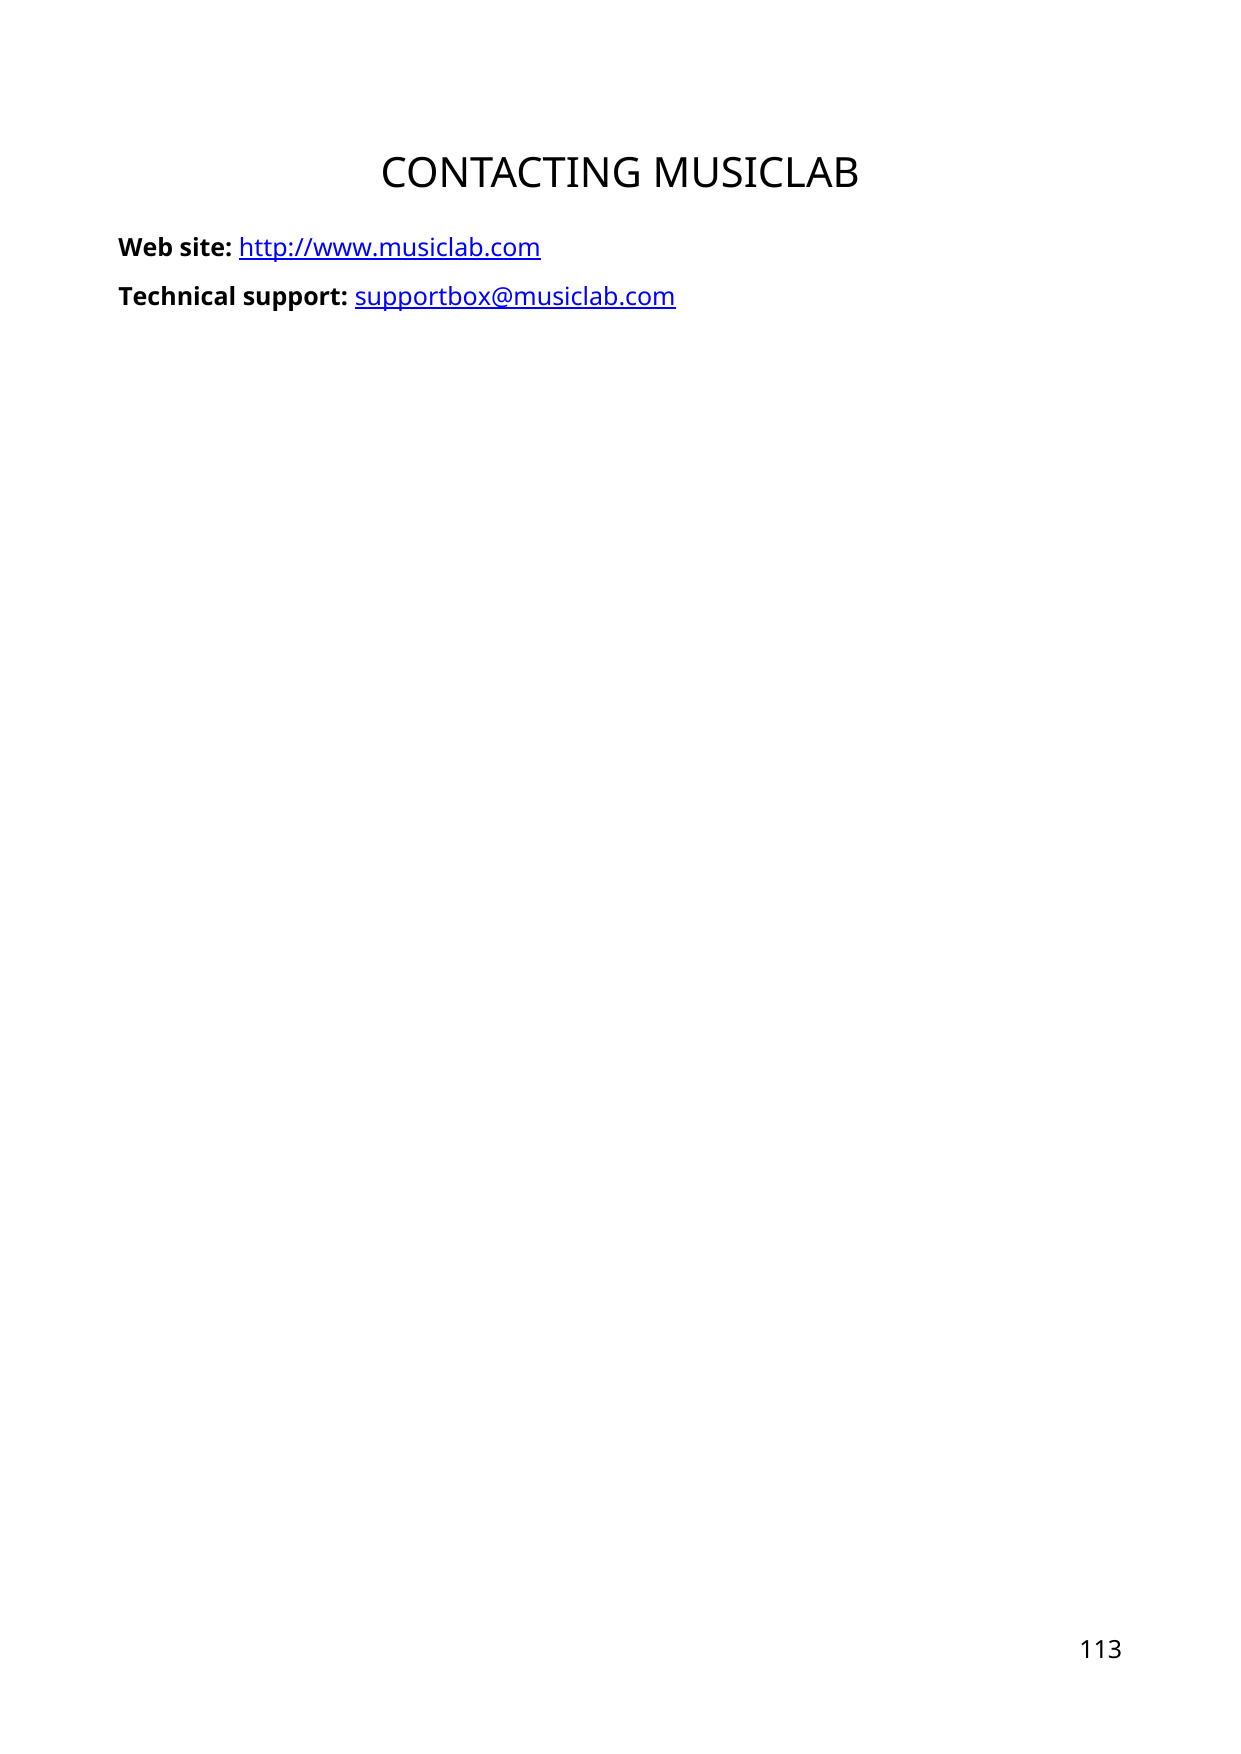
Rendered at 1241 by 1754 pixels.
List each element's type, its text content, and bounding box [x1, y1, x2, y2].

text Web site: http://www.musiclab.com [118, 229, 1122, 263]
text Technical support: supportbox@musiclab.com [118, 279, 1122, 313]
subtitle Contacting MusicLab [118, 143, 1122, 200]
